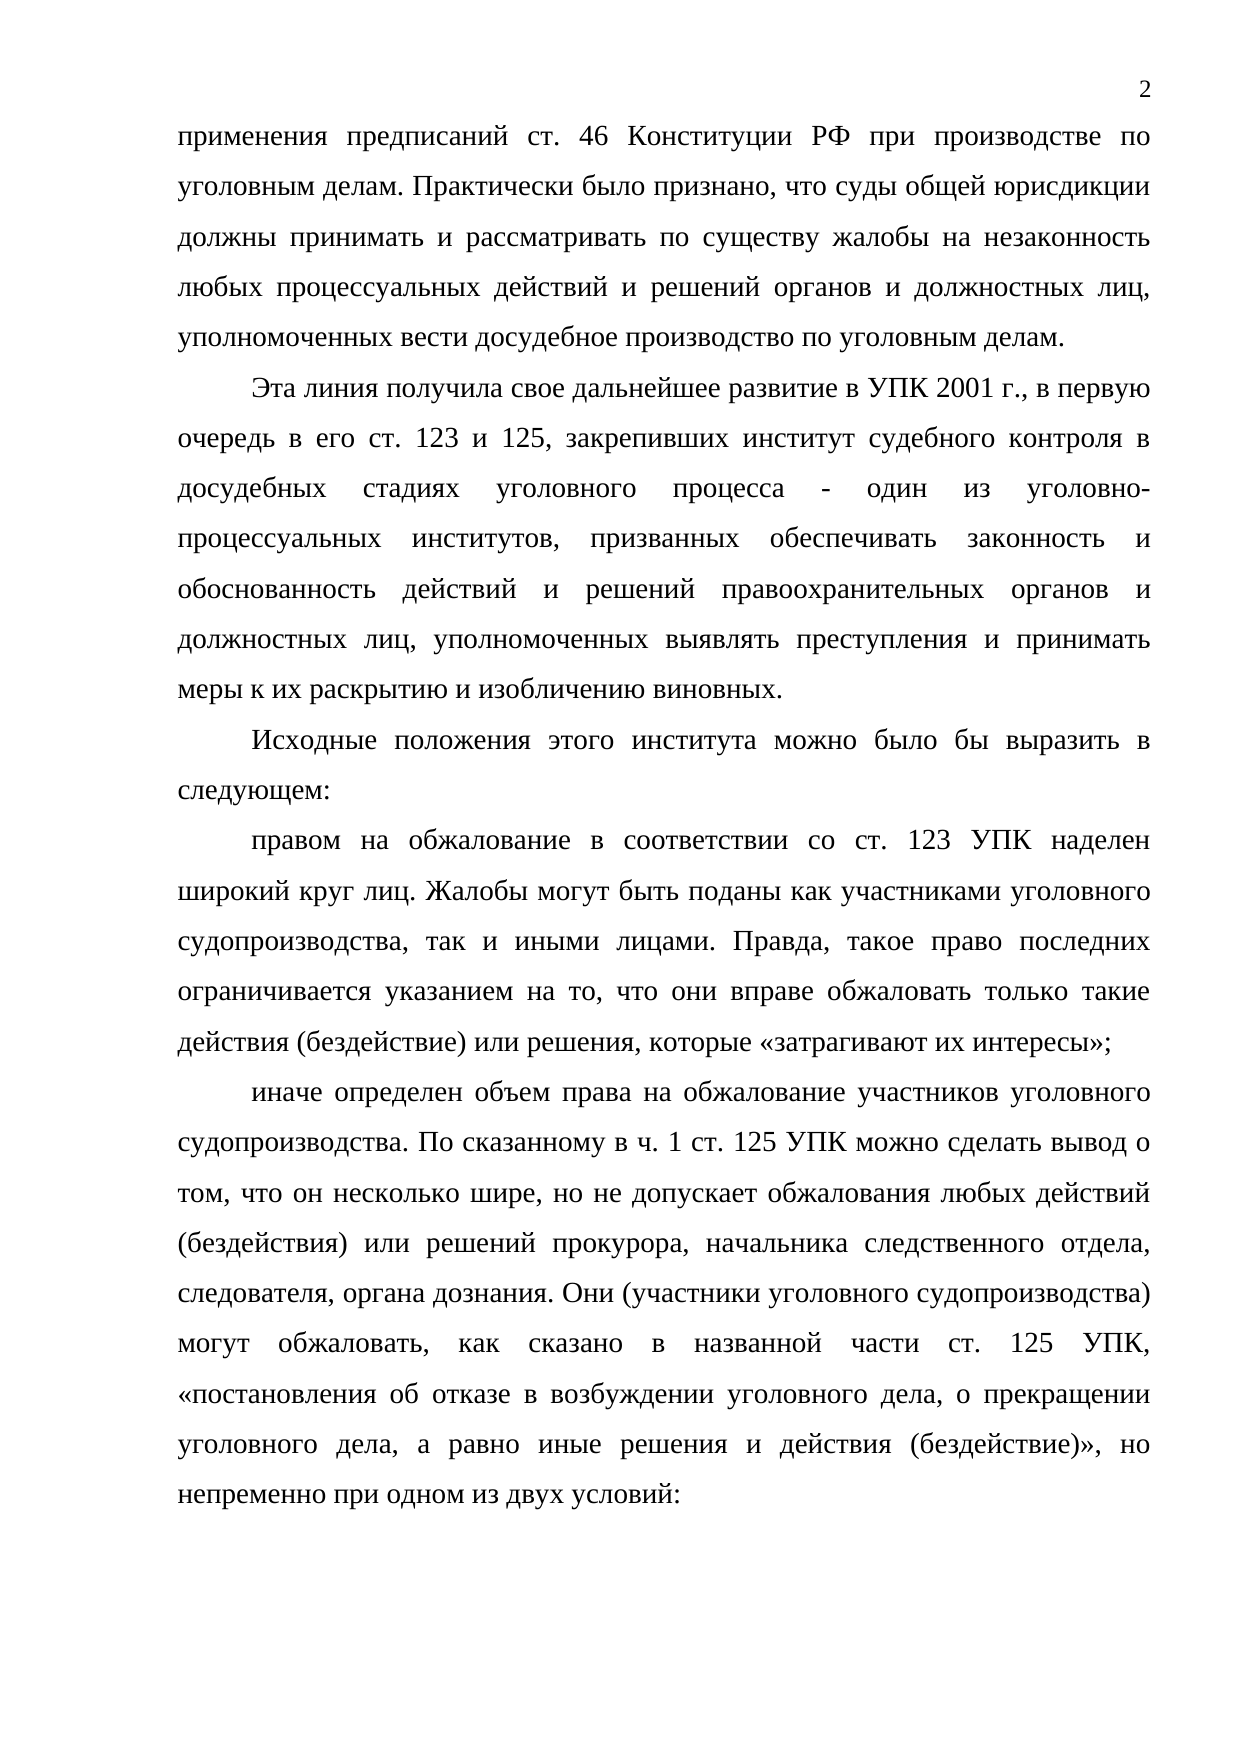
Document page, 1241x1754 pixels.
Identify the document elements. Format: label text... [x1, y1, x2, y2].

text правом на обжалование в соответствии со ст. 123 УПК наделен широкий круг лиц. Жалобы могут быть поданы как участниками уголовного судопроизводства, так и иными лицами. Правда, такое право последних ограничивается указанием на то, что они вправе обжаловать только такие действия (бездействие) или решения, которые «затрагивают их интересы»; [177, 822, 1152, 1057]
text Исходные положения этого института можно было бы выразить в следующем: [177, 722, 1152, 806]
text Эта линия получила свое дальнейшее развитие в УПК 2001 г., в первую очередь в его ст. 123 и 125, закрепивших институт судебного контроля в досудебных стадиях уголовного процесса - один из уголовно-процессуальных институтов, призванных обеспечивать законность и обоснованность действий и решений правоохранительных органов и должностных лиц, уполномоченных выявлять преступления и принимать меры к их раскрытию и изобличению виновных. [177, 370, 1152, 705]
text иначе определен объем права на обжалование участников уголовного судопроизводства. По сказанному в ч. 1 ст. 125 УПК можно сделать вывод о том, что он несколько шире, но не допускает обжалования любых действий (бездействия) или решений прокурора, начальника следственного отдела, следователя, органа дознания. Они (участники уголовного судопроизводства) могут обжаловать, как сказано в названной части ст. 125 УПК, «постановления об отказе в возбуждении уголовного дела, о прекращении уголовного дела, а равно иные решения и действия (бездействие)», но непременно при одном из двух условий: [177, 1074, 1152, 1510]
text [177, 118, 1152, 353]
